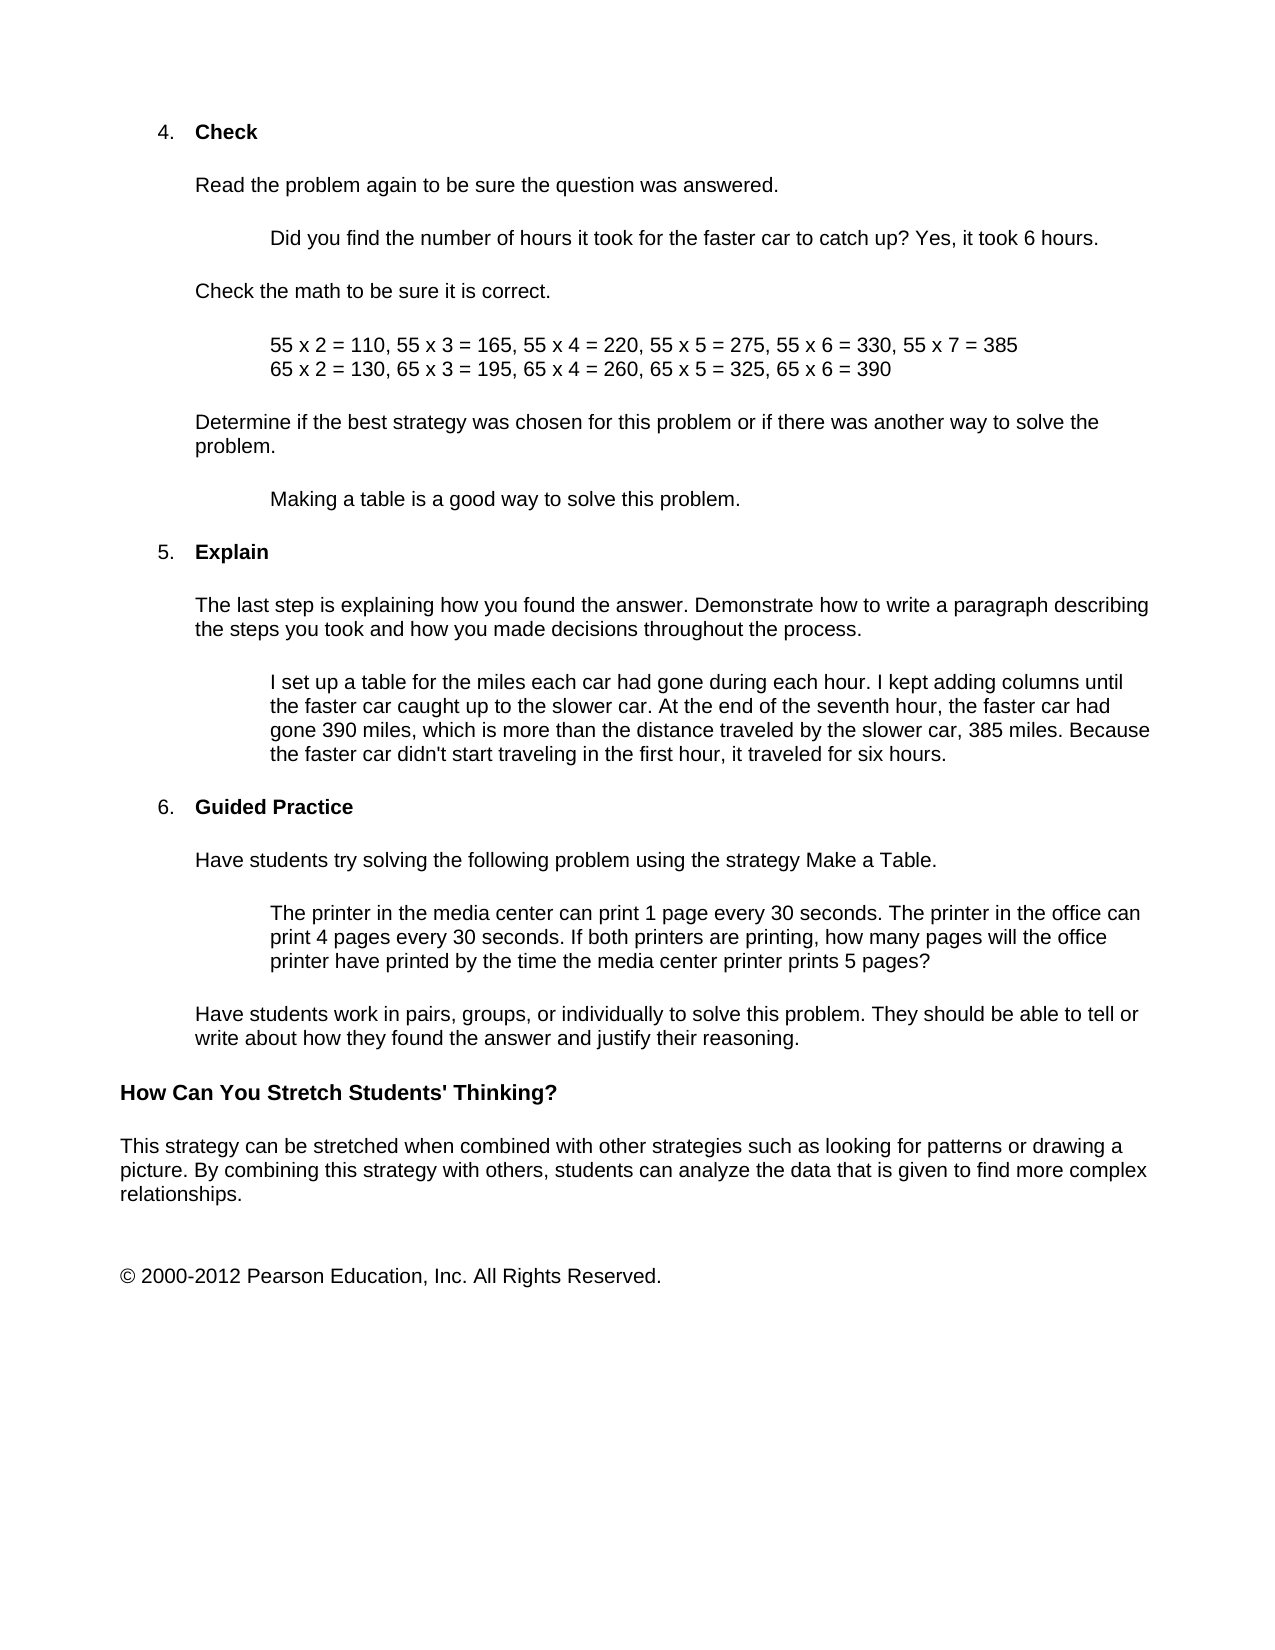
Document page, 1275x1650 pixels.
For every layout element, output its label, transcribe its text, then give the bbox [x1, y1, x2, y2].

text How Can You Stretch Students' Thinking? [120, 1079, 1155, 1104]
list Check [157, 120, 1155, 144]
text The printer in the media center can print 1 page every 30 seconds. The printer in the office can print 4 pages every 30 seconds. If both printers are printing, how many pages will the office printer have printed by the time the media center printer prints 5 pages? [270, 901, 1155, 973]
text I set up a table for the miles each car had gone during each hour. I kept adding columns until the faster car caught up to the slower car. At the end of the seventh hour, the faster car had gone 390 miles, which is more than the distance traveled by the slower car, 385 miles. Because the faster car didn't start traveling in the first hour, it traveled for six hours. [270, 670, 1155, 766]
text Check the math to be sure it is correct. [195, 279, 1155, 303]
list Explain [157, 540, 1155, 564]
text Making a table is a good way to solve this problem. [270, 487, 1155, 511]
text Determine if the best strategy was chosen for this problem or if there was another way to solve the problem. [195, 409, 1155, 457]
text The last step is explaining how you found the answer. Demonstrate how to write a paragraph describing the steps you took and how you made decisions throughout the process. [195, 593, 1155, 641]
text Read the problem again to be sure the question was answered. [195, 173, 1155, 197]
text Have students work in pairs, groups, or individually to solve this problem. They should be able to tell or write about how they found the answer and justify their reasoning. [195, 1002, 1155, 1050]
text © 2000-2012 Pearson Education, Inc. All Rights Reserved. [120, 1264, 1155, 1288]
text This strategy can be stretched when combined with other strategies such as looking for patterns or drawing a picture. By combining this strategy with others, students can analyze the data that is given to find more complex relationships. [120, 1134, 1155, 1206]
text Have students try solving the following problem using the strategy Make a Table. [195, 848, 1155, 872]
text Did you find the number of hours it took for the faster car to catch up? Yes, it took 6 hours. [270, 226, 1155, 250]
list Guided Practice [157, 795, 1155, 819]
text 55 x 2 = 110, 55 x 3 = 165, 55 x 4 = 220, 55 x 5 = 275, 55 x 6 = 330, 55 x 7 = 385 65 x 2 = 130, 65 x 3 = 195, 65 x 4 = 260, 65 x 5 = 325, 65 x 6 = 390 [270, 332, 1155, 380]
